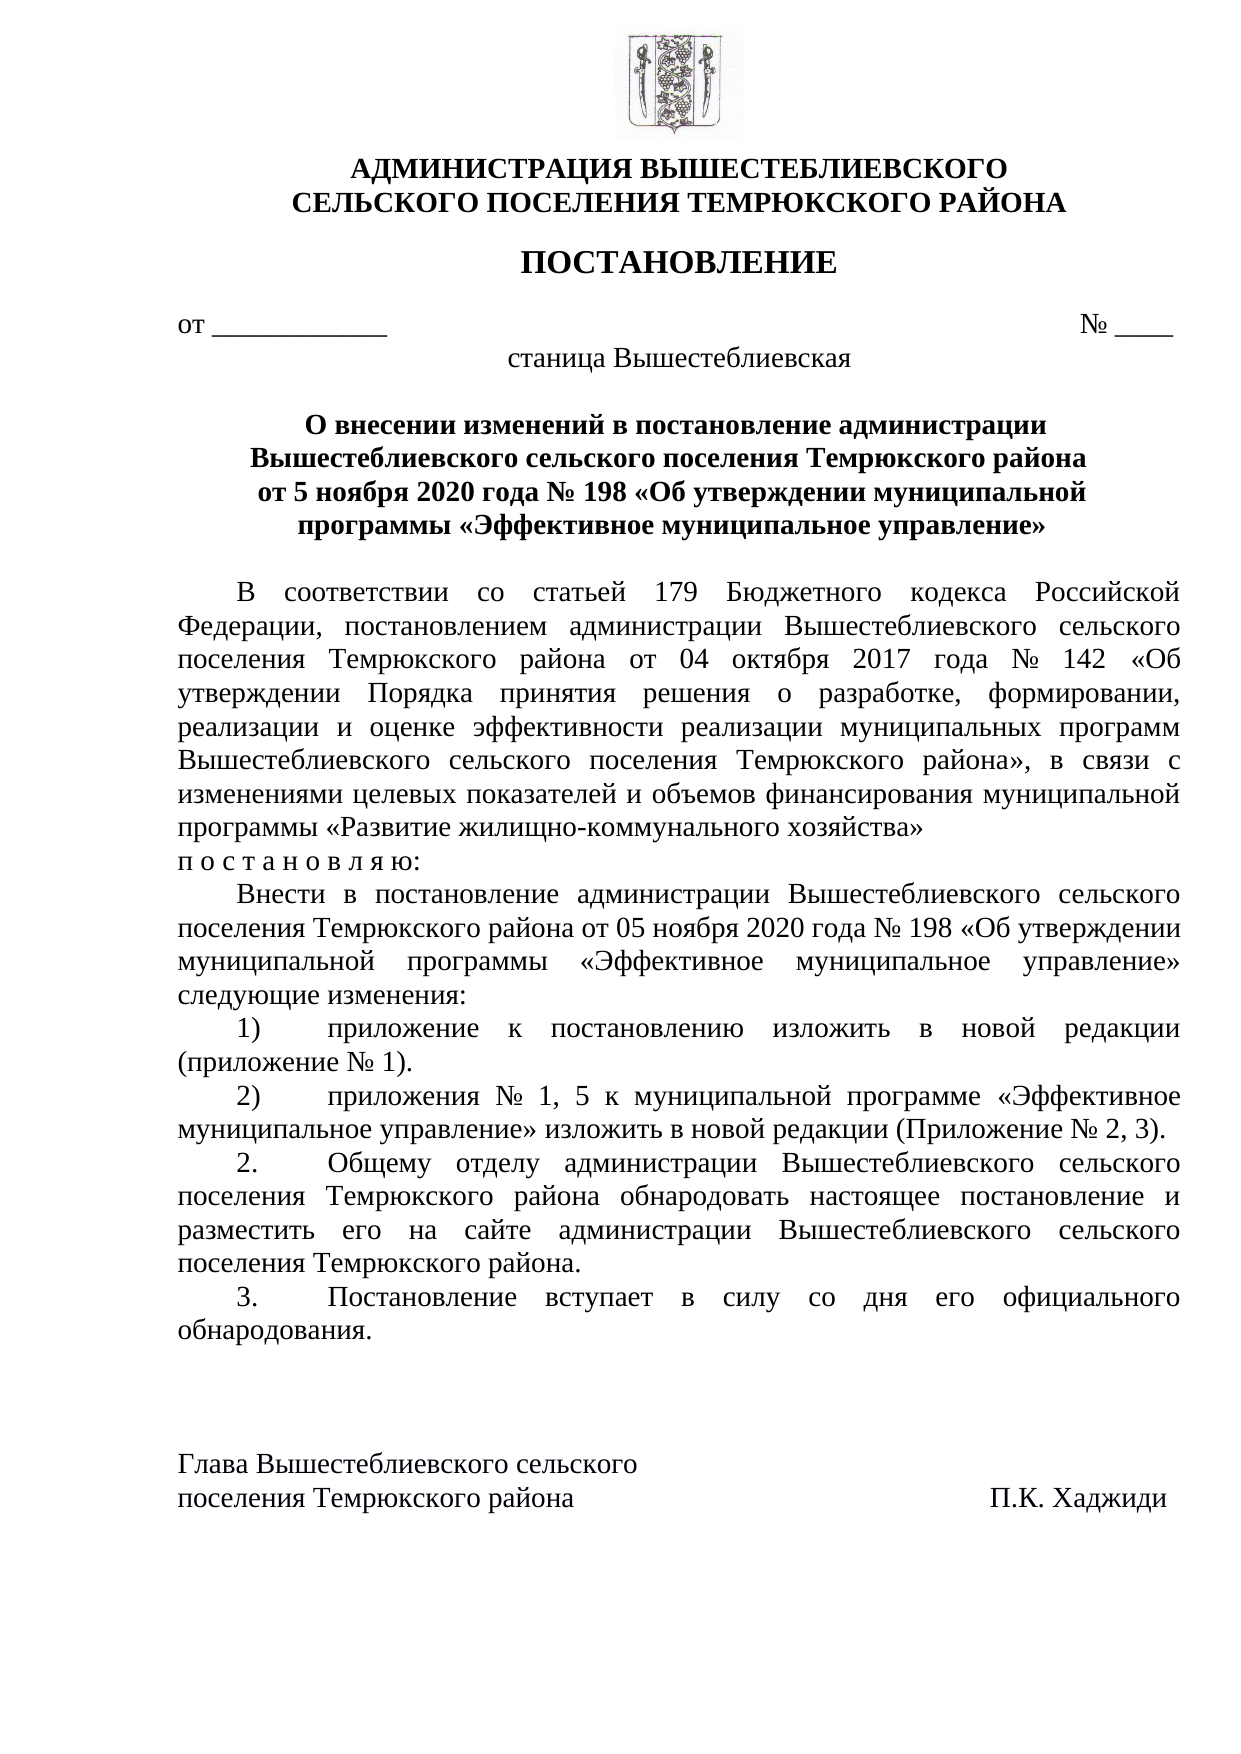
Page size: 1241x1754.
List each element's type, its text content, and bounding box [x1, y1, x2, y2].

list приложение к постановлению изложить в новой редакции (приложение № 1). [177, 1011, 1181, 1078]
text АДМИНИСТРАЦИЯ ВЫШЕСТЕБЛИЕВСКОГО [177, 152, 1181, 185]
list приложения № 1, 5 к муниципальной программе «Эффективное муниципальное управление» изложить в новой редакции (Приложение № 2, 3). [177, 1078, 1181, 1145]
text В соответствии со статьей 179 Бюджетного кодекса Российской Федерации, постановлением администрации Вышестеблиевского сельского поселения Темрюкского района от 04 октября 2017 года № 142 «Об утверждении Порядка принятия решения о разработке, формировании, реализации и оценке эффективности реализации муниципальных программ Вышестеблиевского сельского поселения Темрюкского района», в связи с изменениями целевых показателей и объемов финансирования муниципальной программы «Развитие жилищно-коммунального хозяйства» [177, 574, 1181, 843]
list Постановление вступает в силу со дня его официального обнародования. [177, 1279, 1181, 1346]
text Глава Вышестеблиевского сельского [177, 1447, 1181, 1480]
text ПОСТАНОВЛЕНИЕ [177, 243, 1181, 281]
list Общему отделу администрации Вышестеблиевского сельского поселения Темрюкского района обнародовать настоящее постановление и разместить его на сайте администрации Вышестеблиевского сельского поселения Темрюкского района. [177, 1145, 1181, 1279]
text СЕЛЬСКОГО ПОСЕЛЕНИЯ ТЕМРЮКСКОГО РАЙОНА [177, 185, 1181, 219]
text Внести в постановление администрации Вышестеблиевского сельского поселения Темрюкского района от 05 ноября 2020 года № 198 «Об утверждении муниципальной программы «Эффективное муниципальное управление» следующие изменения: [177, 876, 1181, 1011]
text поселения Темрюкского района П.К. Хаджиди [177, 1480, 1181, 1514]
text п о с т а н о в л я ю: [177, 843, 1181, 876]
text от ____________ № ____ [177, 306, 1181, 340]
text О внесении изменений в постановление администрации Вышестеблиевского сельского поселения Темрюкского района от 5 ноября 2020 года № 198 «Об утверждении муниципальной программы «Эффективное муниципальное управление» [177, 407, 1167, 541]
picture [614, 24, 744, 141]
text станица Вышестеблиевская [177, 340, 1181, 373]
